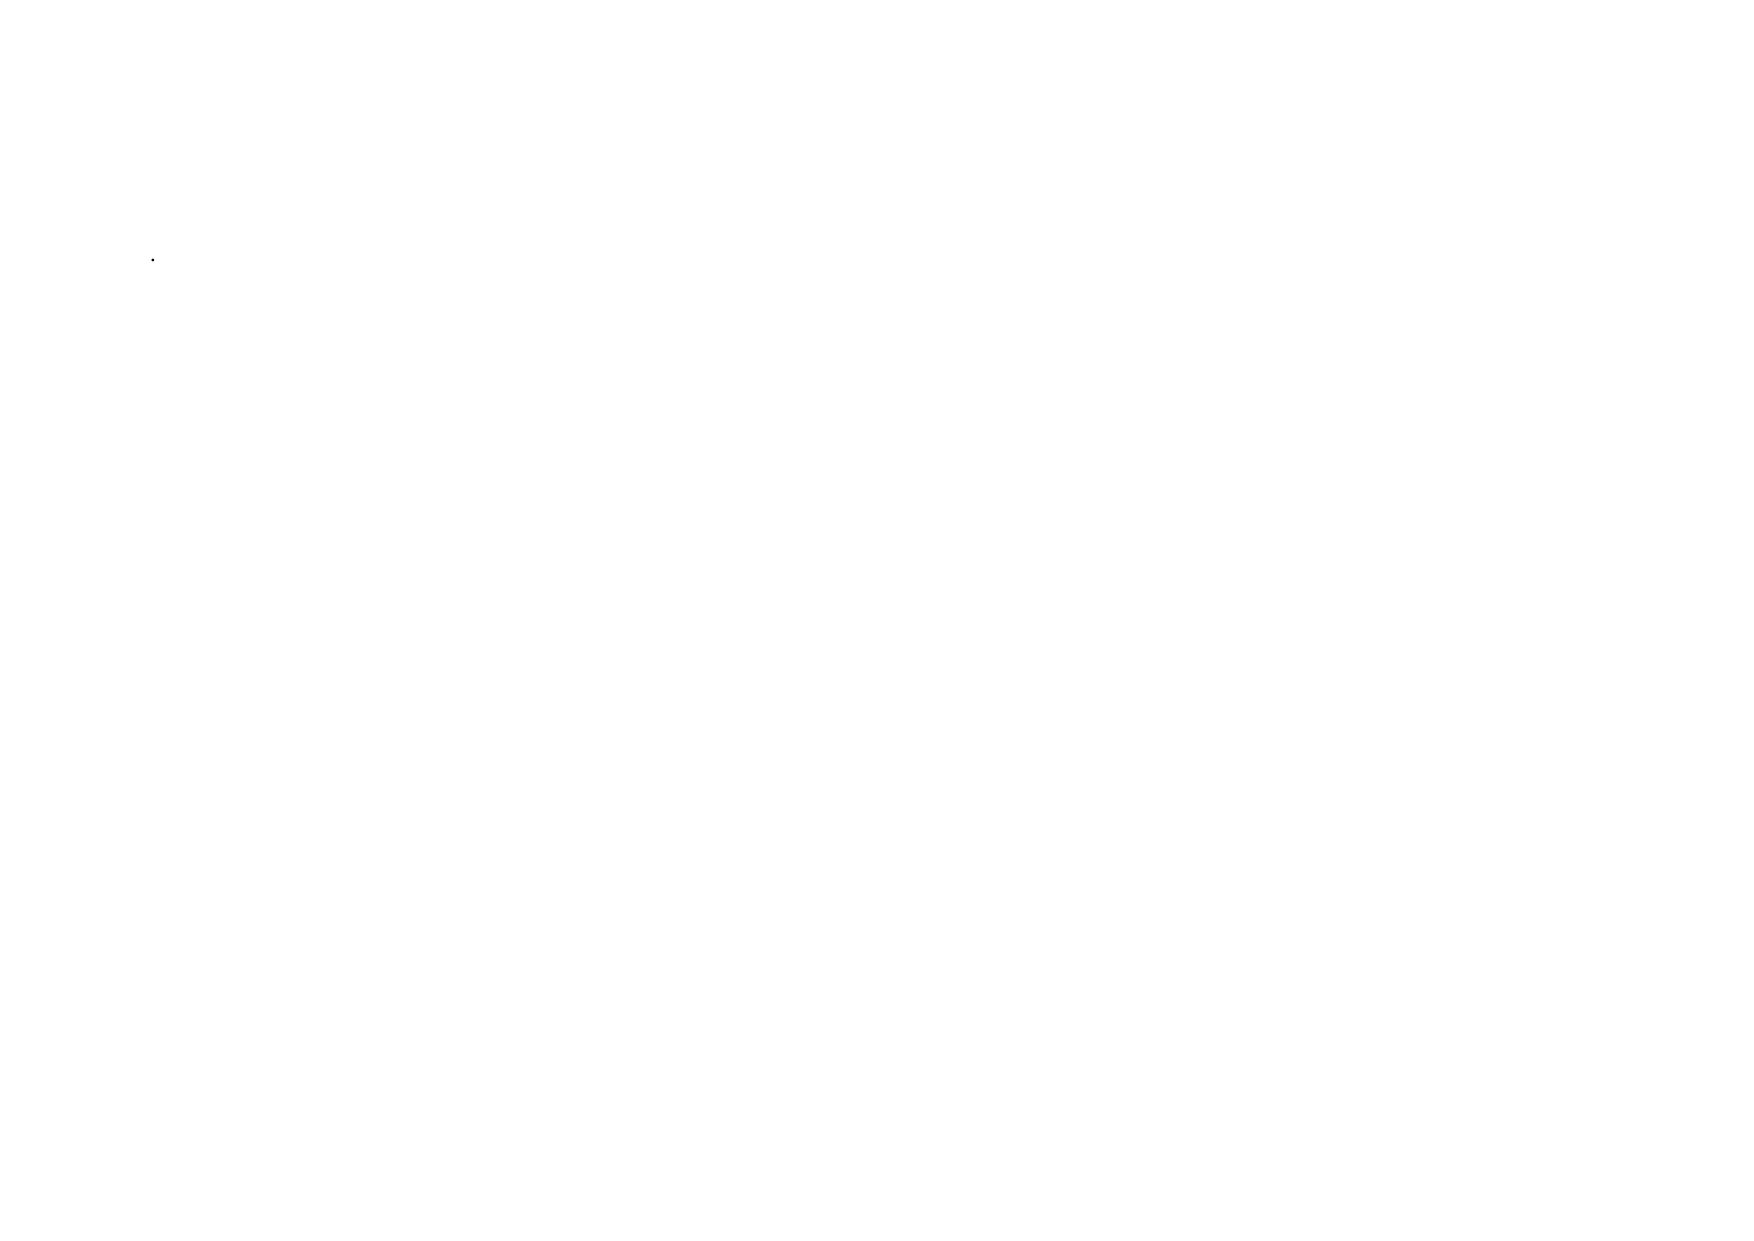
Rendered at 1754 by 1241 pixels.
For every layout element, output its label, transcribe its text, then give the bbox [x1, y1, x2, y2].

text . [150, 240, 1722, 266]
